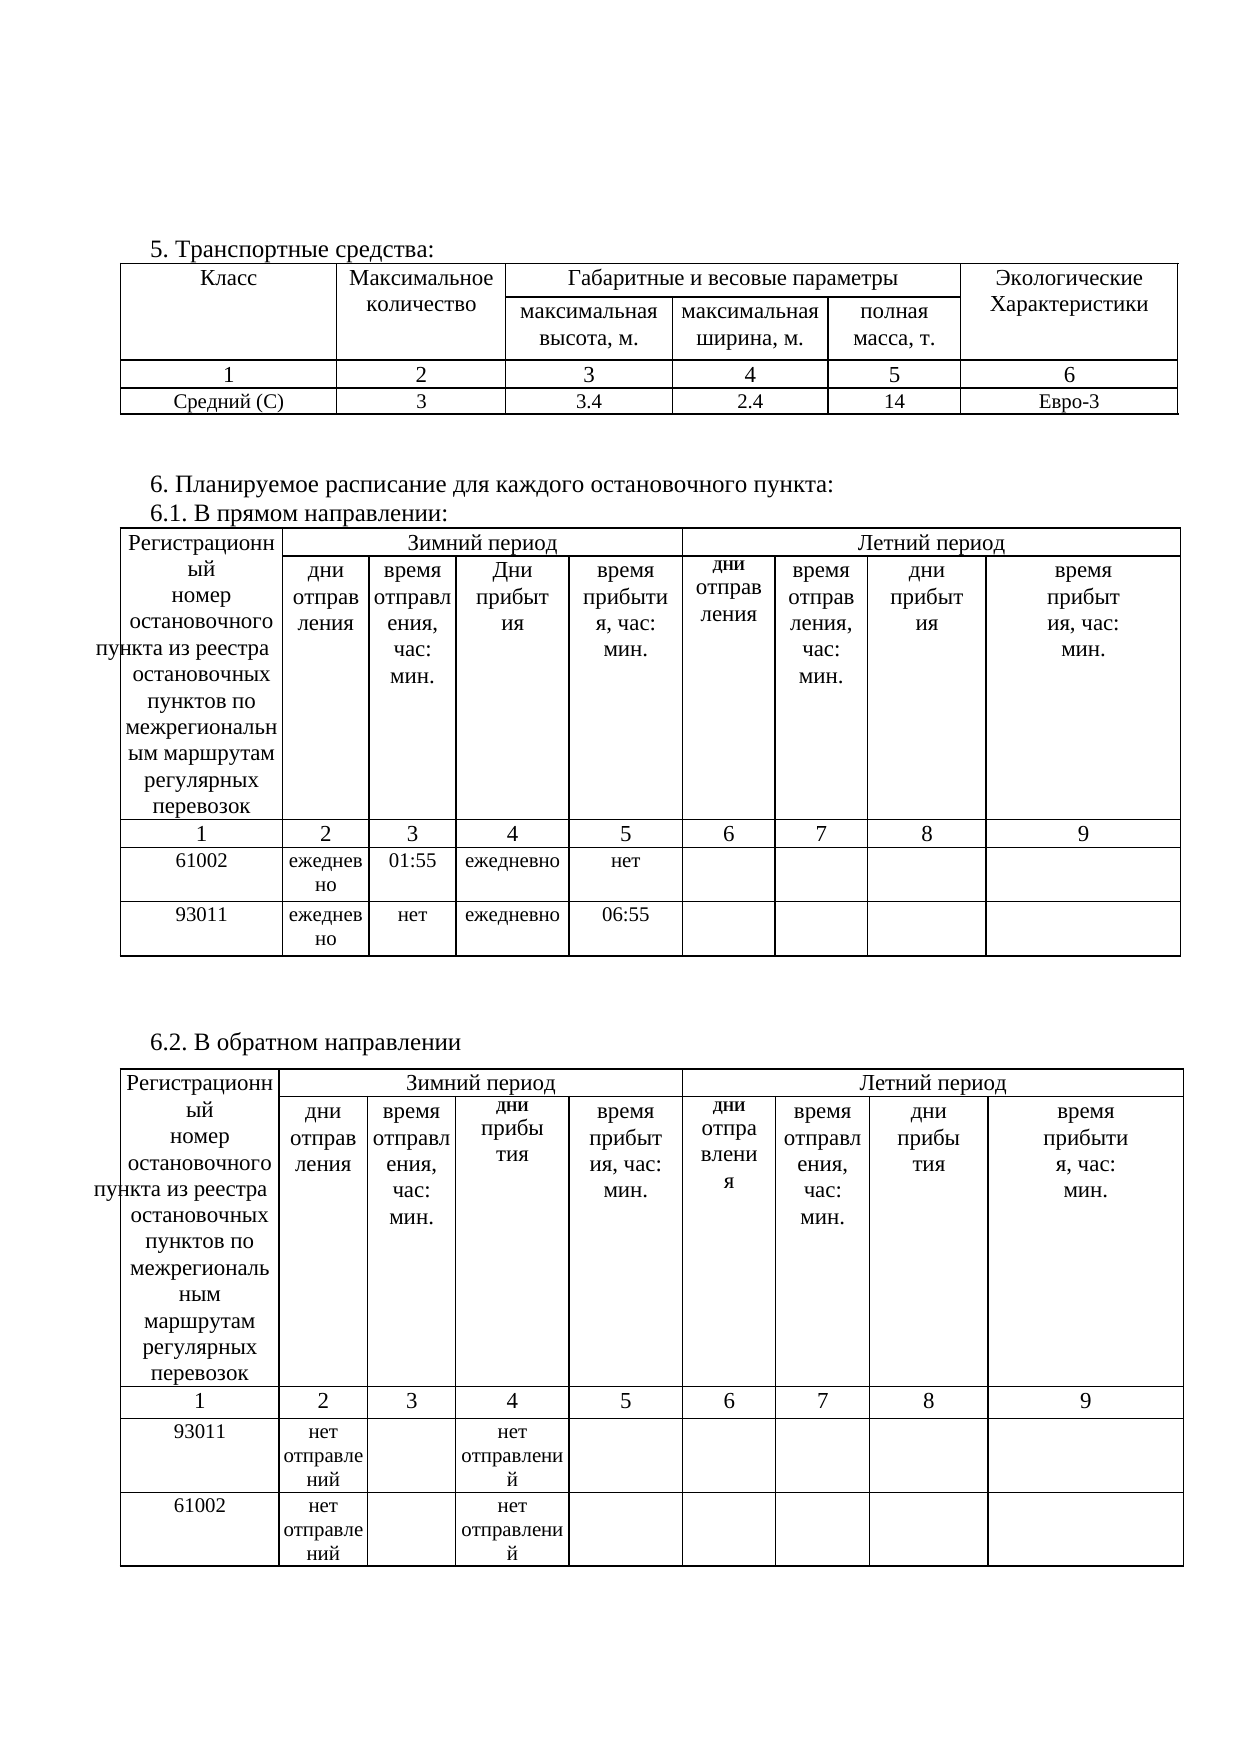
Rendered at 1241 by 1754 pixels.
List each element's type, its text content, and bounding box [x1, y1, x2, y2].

table_cell 14 [829, 389, 960, 413]
table_cell 3 [368, 1387, 455, 1418]
table_cell 7 [776, 820, 867, 846]
table_cell 1 [121, 1387, 278, 1418]
table_cell [868, 848, 985, 901]
table_cell [683, 1493, 775, 1565]
table_cell [776, 1493, 869, 1565]
table_cell нет [570, 848, 682, 901]
text 6.2. В обратном направлении [150, 1027, 1090, 1055]
table_cell нет отправлений [280, 1419, 367, 1491]
table_cell [870, 1493, 987, 1565]
table_cell [570, 1419, 682, 1491]
table_cell дни прибы тия [870, 1097, 987, 1386]
table_cell 3 [506, 361, 672, 387]
table_cell время отправ ления, час: мин. [776, 557, 867, 818]
table_cell Средний (С) [121, 389, 336, 413]
table_cell нет [370, 902, 455, 955]
table_cell ежедневно [457, 848, 568, 901]
text 5. Транспортные средства: [150, 234, 1090, 263]
table_cell 6 [683, 1387, 775, 1418]
table_cell [987, 902, 1180, 955]
table_cell максимальная ширина, м. [673, 298, 827, 359]
table_cell 2 [280, 1387, 367, 1418]
table_cell время отправл ения, час: мин. [368, 1097, 455, 1386]
table_cell 2.4 [673, 389, 827, 413]
table_cell дни отправ ления [283, 557, 368, 818]
table_cell 6 [683, 820, 774, 846]
table_cell ДНИ отправ ления [683, 557, 774, 818]
table_cell 2 [283, 820, 368, 846]
table_cell 61002 [121, 1493, 278, 1565]
table_cell [776, 1419, 869, 1491]
table_cell [870, 1419, 987, 1491]
table_header Зимний период [283, 529, 682, 555]
table_cell [683, 902, 774, 955]
table_cell дни отправ ления [280, 1097, 367, 1386]
table_cell время прибыт ия, час: мин. [987, 557, 1180, 818]
table_cell время отправл ения, час: мин. [776, 1097, 869, 1386]
table_cell [776, 848, 867, 901]
table_cell [868, 902, 985, 955]
table_cell 9 [989, 1387, 1183, 1418]
table_cell 01:55 [370, 848, 455, 901]
table_cell время прибыти я, час: мин. [570, 557, 682, 818]
table_cell 3.4 [506, 389, 672, 413]
table_cell 7 [776, 1387, 869, 1418]
table_cell 6 [961, 361, 1177, 387]
table_cell [683, 1419, 775, 1491]
table_cell нет отправлений [456, 1419, 568, 1491]
table_cell время прибыти я, час: мин. [989, 1097, 1183, 1386]
table_cell [987, 848, 1180, 901]
table_cell 2 [337, 361, 505, 387]
table_cell 93011 [121, 1419, 278, 1491]
table_cell 4 [673, 361, 827, 387]
table_cell ежедневно [283, 902, 368, 955]
table_cell [776, 902, 867, 955]
table_cell 5 [570, 1387, 682, 1418]
table_header Габаритные и весовые параметры [506, 264, 960, 296]
table_cell ежедневно [457, 902, 568, 955]
table_cell 3 [337, 389, 505, 413]
table_header Зимний период [280, 1070, 682, 1096]
table_cell ДНИ отпра влени я [683, 1097, 775, 1386]
table_cell [570, 1493, 682, 1565]
table_cell 5 [829, 361, 960, 387]
table_cell Дни прибыт ия [457, 557, 568, 818]
table_cell ДНИ прибы тия [456, 1097, 568, 1386]
table_cell 1 [121, 361, 336, 387]
table_cell [989, 1419, 1183, 1491]
table_cell [368, 1493, 455, 1565]
table_cell 61002 [121, 848, 282, 901]
table_header Регистрационный номер остановочного пункта из реестра остановочных пунктов по межрегиональным маршрутам регулярных перевозок [121, 1070, 278, 1386]
table_cell максимальная высота, м. [506, 298, 672, 359]
table_cell [368, 1419, 455, 1491]
table_cell время прибыт ия, час: мин. [570, 1097, 682, 1386]
table_header Летний период [683, 1070, 1183, 1096]
table_header Максимальное количество [337, 264, 505, 359]
table_cell 8 [870, 1387, 987, 1418]
text 6. Планируемое расписание для каждого остановочного пункта: [150, 469, 1090, 498]
table_cell 3 [370, 820, 455, 846]
table_header Класс [121, 264, 336, 359]
table_cell полная масса, т. [829, 298, 960, 359]
table_cell [989, 1493, 1183, 1565]
table_cell нет отправлений [456, 1493, 568, 1565]
table_header Летний период [683, 529, 1180, 555]
table_cell 4 [457, 820, 568, 846]
table_cell 9 [987, 820, 1180, 846]
table_cell 06:55 [570, 902, 682, 955]
table_cell 1 [121, 820, 282, 846]
text 6.1. В прямом направлении: [150, 498, 1090, 527]
table_cell 4 [456, 1387, 568, 1418]
table_cell Евро-3 [961, 389, 1177, 413]
table_header Экологические Характеристики [961, 264, 1177, 359]
table_cell 5 [570, 820, 682, 846]
table_cell [683, 848, 774, 901]
table_cell дни прибыт ия [868, 557, 985, 818]
table_header Регистрационный номер остановочного пункта из реестра остановочных пунктов по межрегиональным маршрутам регулярных перевозок [121, 529, 282, 818]
table_cell нет отправлений [280, 1493, 367, 1565]
table_cell ежедневно [283, 848, 368, 901]
table_cell 8 [868, 820, 985, 846]
table_cell 93011 [121, 902, 282, 955]
table_cell время отправл ения, час: мин. [370, 557, 455, 818]
